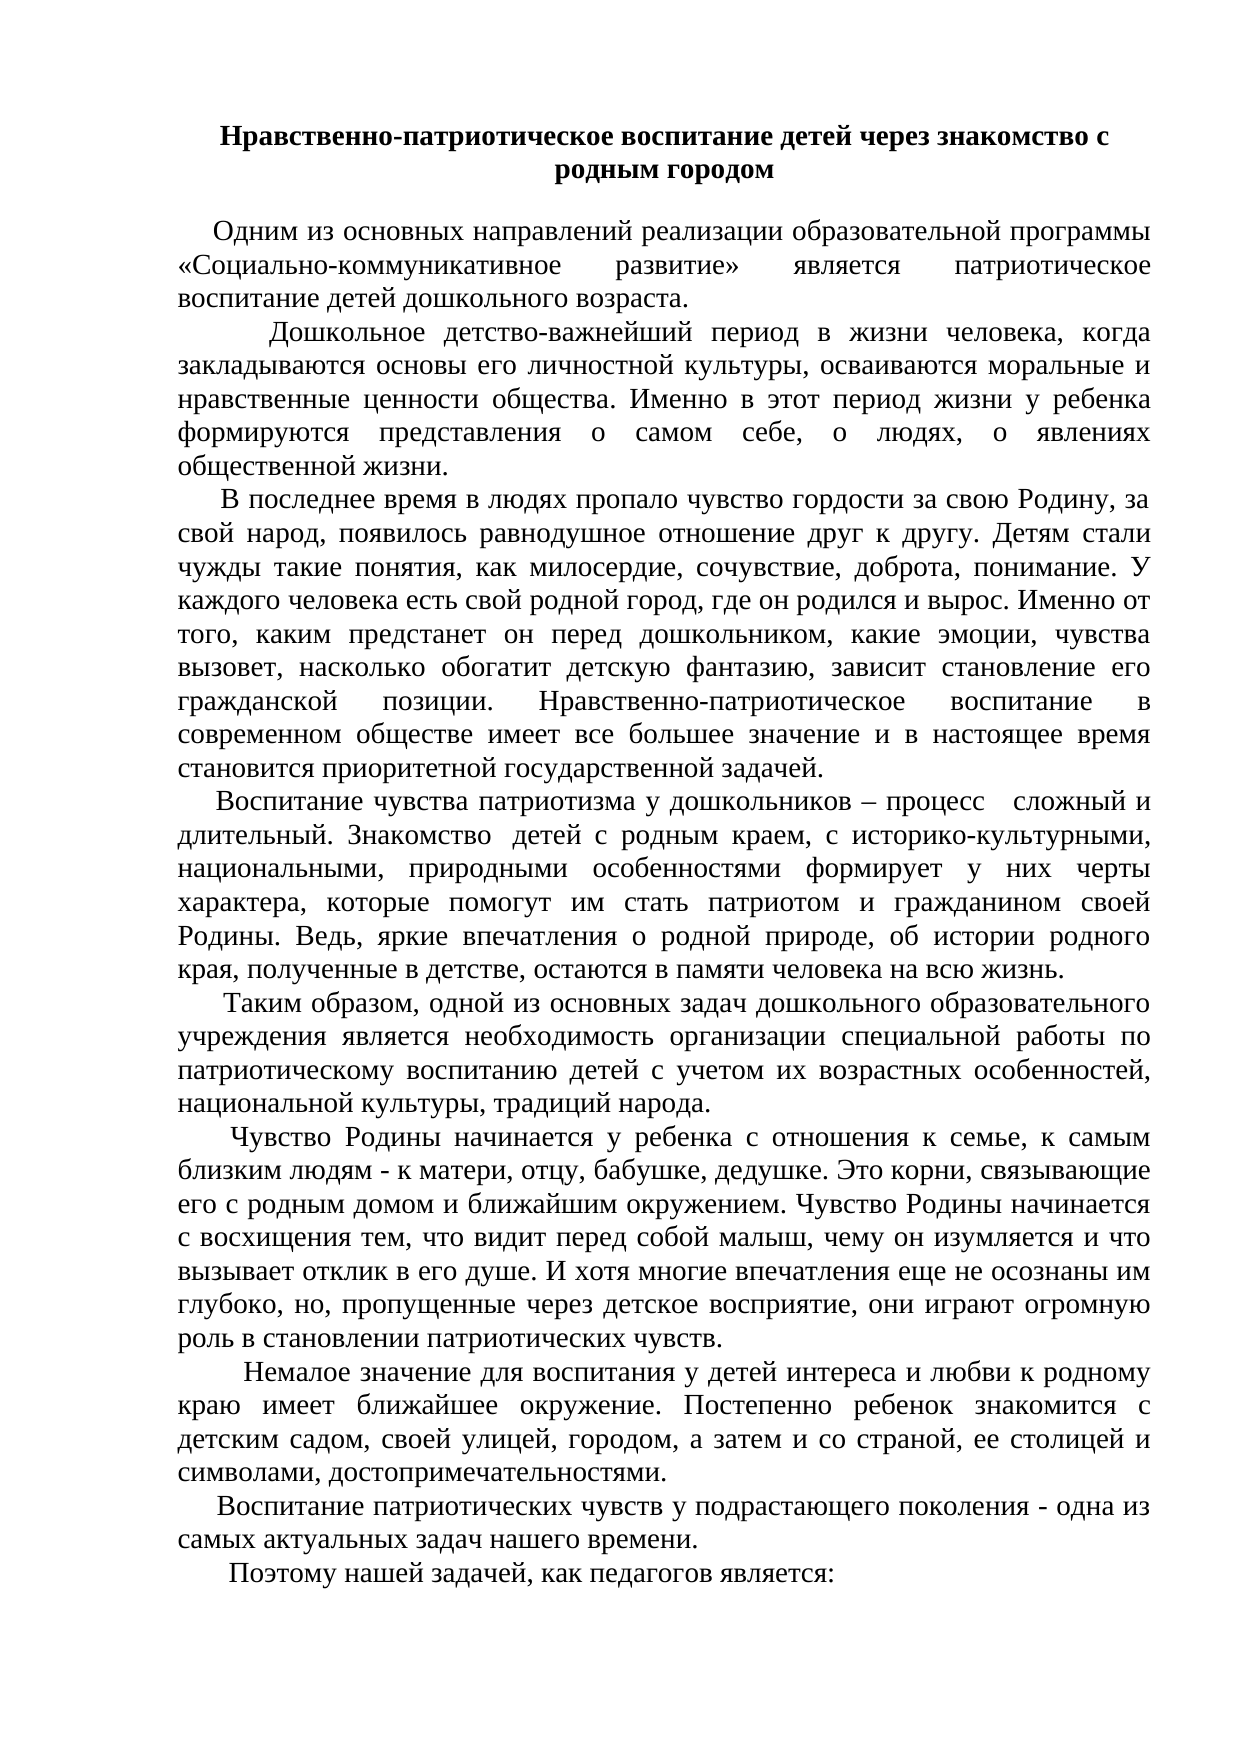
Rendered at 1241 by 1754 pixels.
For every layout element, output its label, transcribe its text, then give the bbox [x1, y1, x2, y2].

text Поэтому нашей задачей, как педагогов является: [177, 1555, 1152, 1588]
text Одним из основных направлений реализации образовательной программы «Социально-коммуникативное развитие» является патриотическое воспитание детей дошкольного возраста. [177, 213, 1152, 314]
text Воспитание чувства патриотизма у дошкольников – процесс сложный и длительный. Знакомство детей с родным краем, с историко-культурными, национальными, природными особенностями формирует у них черты характера, которые помогут им стать патриотом и гражданином своей Родины. Ведь, яркие впечатления о родной природе, об истории родного края, полученные в детстве, остаются в памяти человека на всю жизнь. [177, 783, 1152, 985]
text Таким образом, одной из основных задач дошкольного образовательного учреждения является необходимость организации специальной работы по патриотическому воспитанию детей с учетом их возрастных особенностей, национальной культуры, традиций народа. [177, 985, 1152, 1119]
text Немалое значение для воспитания у детей интереса и любви к родному краю имеет ближайшее окружение. Постепенно ребенок знакомится с детским садом, своей улицей, городом, а затем и со страной, ее столицей и символами, достопримечательностями. [177, 1354, 1152, 1488]
text Воспитание патриотических чувств у подрастающего поколения - одна из самых актуальных задач нашего времени. [177, 1488, 1152, 1555]
text В последнее время в людях пропало чувство гордости за свою Родину, за свой народ, появилось равнодушное отношение друг к другу. Детям стали чужды такие понятия, как милосердие, сочувствие, доброта, понимание. У каждого человека есть свой родной город, где он родился и вырос. Именно от того, каким предстанет он перед дошкольником, какие эмоции, чувства вызовет, насколько обогатит детскую фантазию, зависит становление его гражданской позиции. Нравственно-патриотическое воспитание в современном обществе имеет все большее значение и в настоящее время становится приоритетной государственной задачей. [177, 482, 1152, 783]
text Нравственно-патриотическое воспитание детей через знакомство с родным городом [177, 118, 1152, 185]
text Дошкольное детство-важнейший период в жизни человека, когда закладываются основы его личностной культуры, осваиваются моральные и нравственные ценности общества. Именно в этот период жизни у ребенка формируются представления о самом себе, о людях, о явлениях общественной жизни. [177, 314, 1152, 482]
text Чувство Родины начинается у ребенка с отношения к семье, к самым близким людям - к матери, отцу, бабушке, дедушке. Это корни, связывающие его с родным домом и ближайшим окружением. Чувство Родины начинается с восхищения тем, что видит перед собой малыш, чему он изумляется и что вызывает отклик в его душе. И хотя многие впечатления еще не осознаны им глубоко, но, пропущенные через детское восприятие, они играют огромную роль в становлении патриотических чувств. [177, 1119, 1152, 1354]
